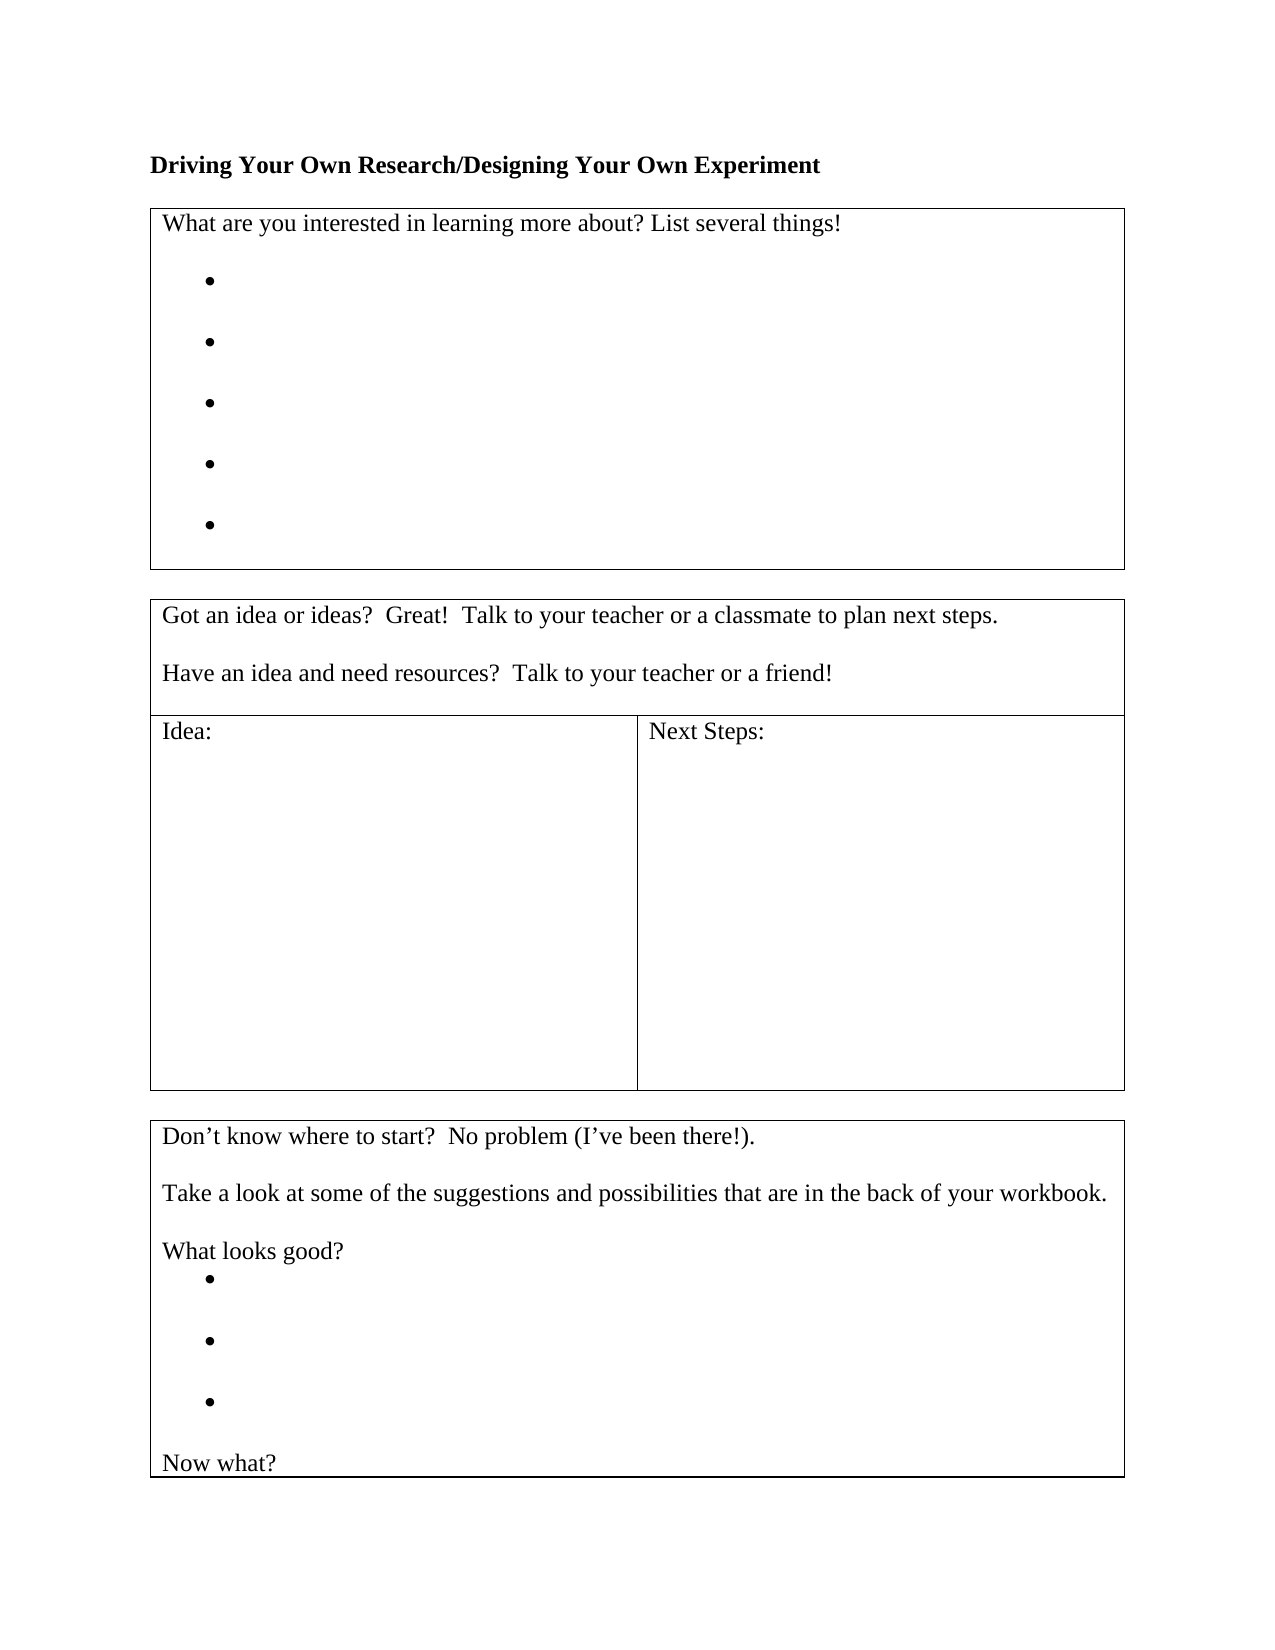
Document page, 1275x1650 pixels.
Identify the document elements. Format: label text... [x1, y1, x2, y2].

text Driving Your Own Research/Designing Your Own Experiment [150, 150, 1125, 179]
table_cell Idea: [151, 716, 637, 1090]
table_header What are you interested in learning more about? List several things! [151, 209, 1124, 569]
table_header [151, 1121, 1124, 1476]
table_header Got an idea or ideas? Great! Talk to your teacher or a classmate to plan next steps. Have an idea and need resources? Talk to your teacher or a friend! [151, 600, 1124, 715]
table_cell Next Steps: [638, 716, 1124, 1090]
